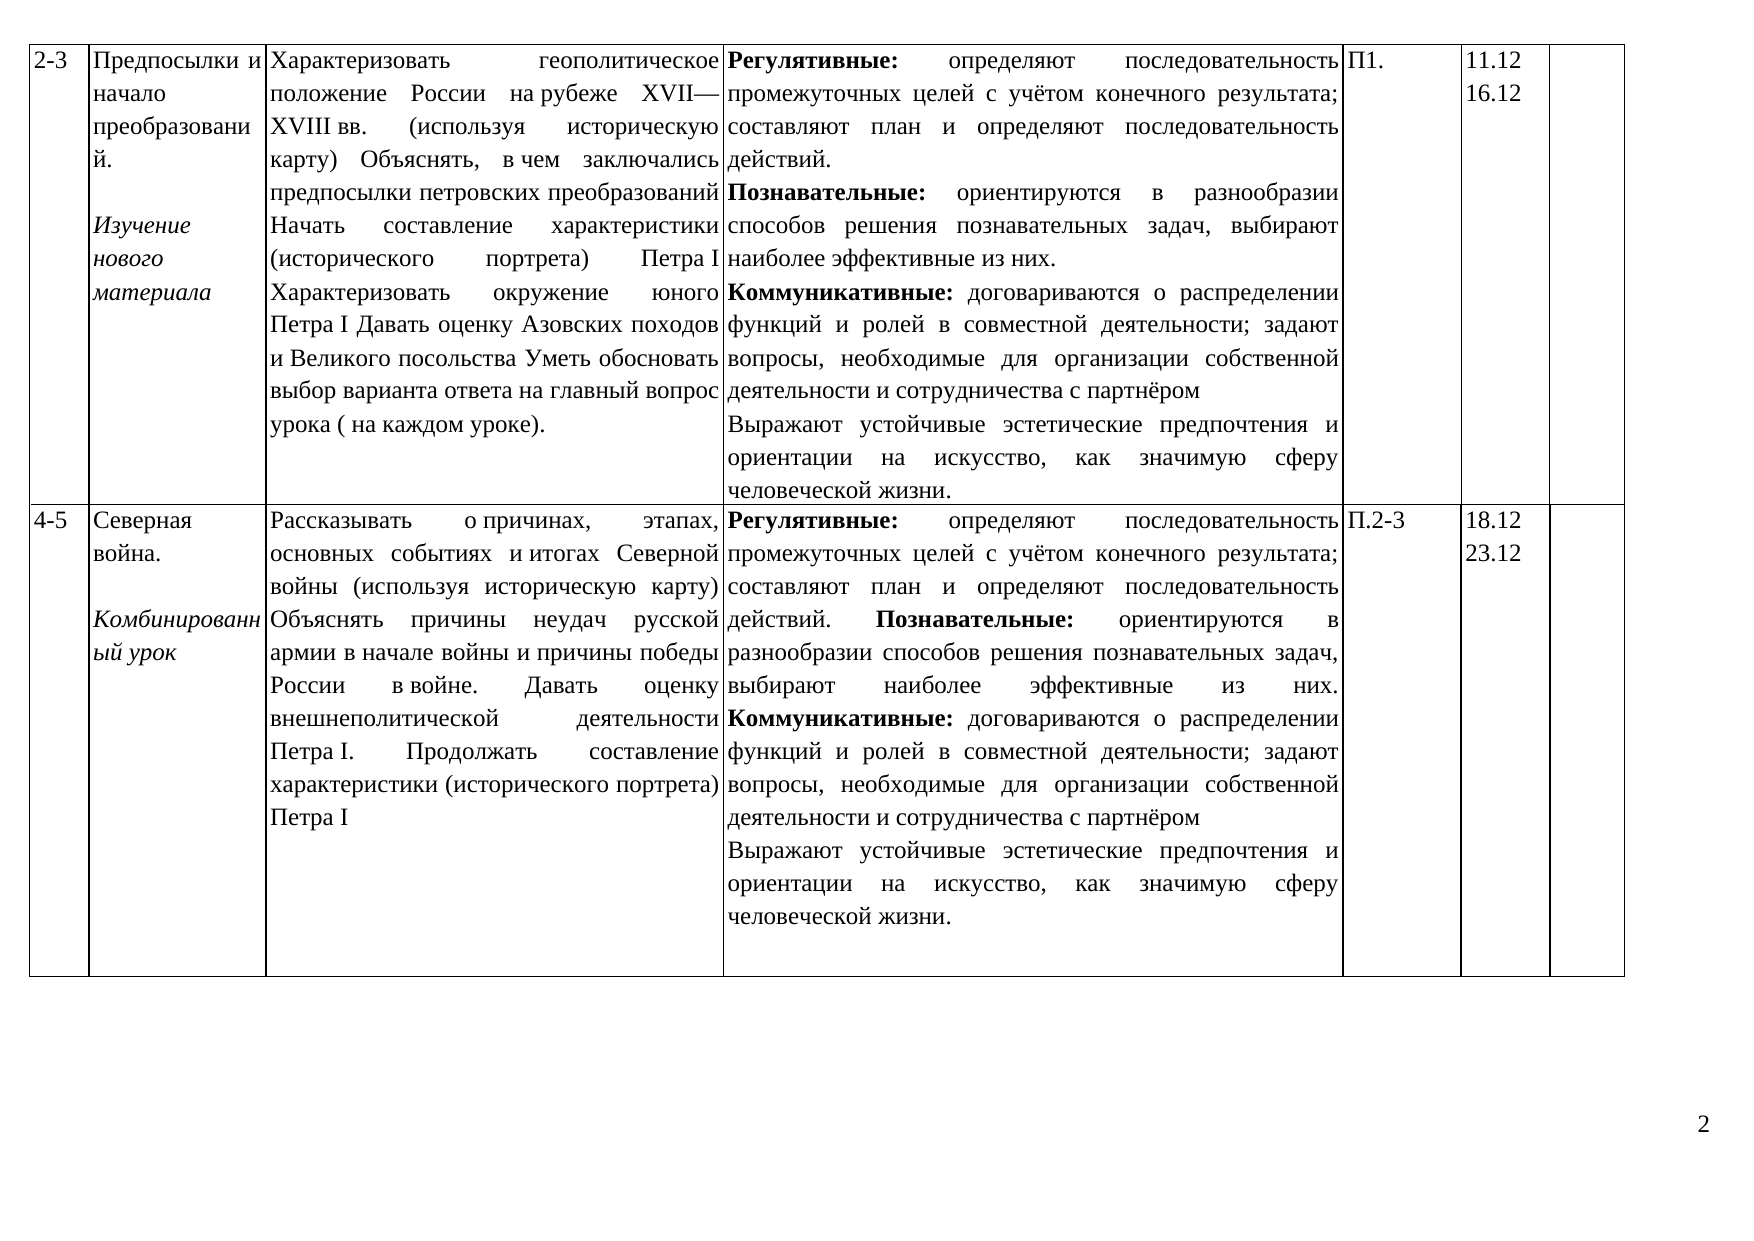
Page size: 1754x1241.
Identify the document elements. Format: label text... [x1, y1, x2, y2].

table_cell П1. [1344, 45, 1461, 504]
table_cell Характеризовать геополитическое положение России на рубеже XVII—XVIII вв. (используя историческую карту) Объяснять, в чем заключались предпосылки петровских преобразований Начать составление характеристики (исторического портрета) Петра I Характеризовать окружение юного Петра I Давать оценку Азовских походов и Великого посольства Уметь обосновать выбор варианта ответа на главный вопрос урока ( на каждом уроке). [267, 45, 723, 504]
table_cell 11.12 16.12 [1462, 45, 1549, 504]
table_cell Рассказывать о причинах, этапах, основных событиях и итогах Северной войны (используя историческую карту) Объяснять причины неудач русской армии в начале войны и причины победы России в войне. Давать оценку внешнеполитической деятельности Петра I. Продолжать составление характеристики (исторического портрета) Петра I [267, 505, 723, 976]
table_cell [1551, 505, 1624, 976]
table_cell Регулятивные: определяют последовательность промежуточных целей с учётом конечного результата; составляют план и определяют последовательность действий. Познавательные: ориентируются в разнообразии способов решения познавательных задач, выбирают наиболее эффективные из них. Коммуникативные: договариваются о распределении функций и ролей в совместной деятельности; задают вопросы, необходимые для организации собственной деятельности и сотрудничества с партнёром Выражают устойчивые эстетические предпочтения и ориентации на искусство, как значимую сферу человеческой жизни. [724, 505, 1342, 976]
table_cell Предпосылки и начало преобразований. Изучение нового материала [90, 45, 265, 504]
table_cell Регулятивные: определяют последовательность промежуточных целей с учётом конечного результата; составляют план и определяют последовательность действий. Познавательные: ориентируются в разнообразии способов решения познавательных задач, выбирают наиболее эффективные из них. Коммуникативные: договариваются о распределении функций и ролей в совместной деятельности; задают вопросы, необходимые для организации собственной деятельности и сотрудничества с партнёром Выражают устойчивые эстетические предпочтения и ориентации на искусство, как значимую сферу человеческой жизни. [724, 45, 1342, 504]
table_cell 2-3 [30, 45, 88, 504]
table_cell 4-5 [30, 505, 88, 976]
table_cell 18.12 23.12 [1462, 505, 1549, 976]
table_cell [1550, 45, 1624, 504]
table_cell П.2-3 [1344, 505, 1460, 976]
table_cell Северная война. Комбинированный урок [90, 505, 265, 976]
